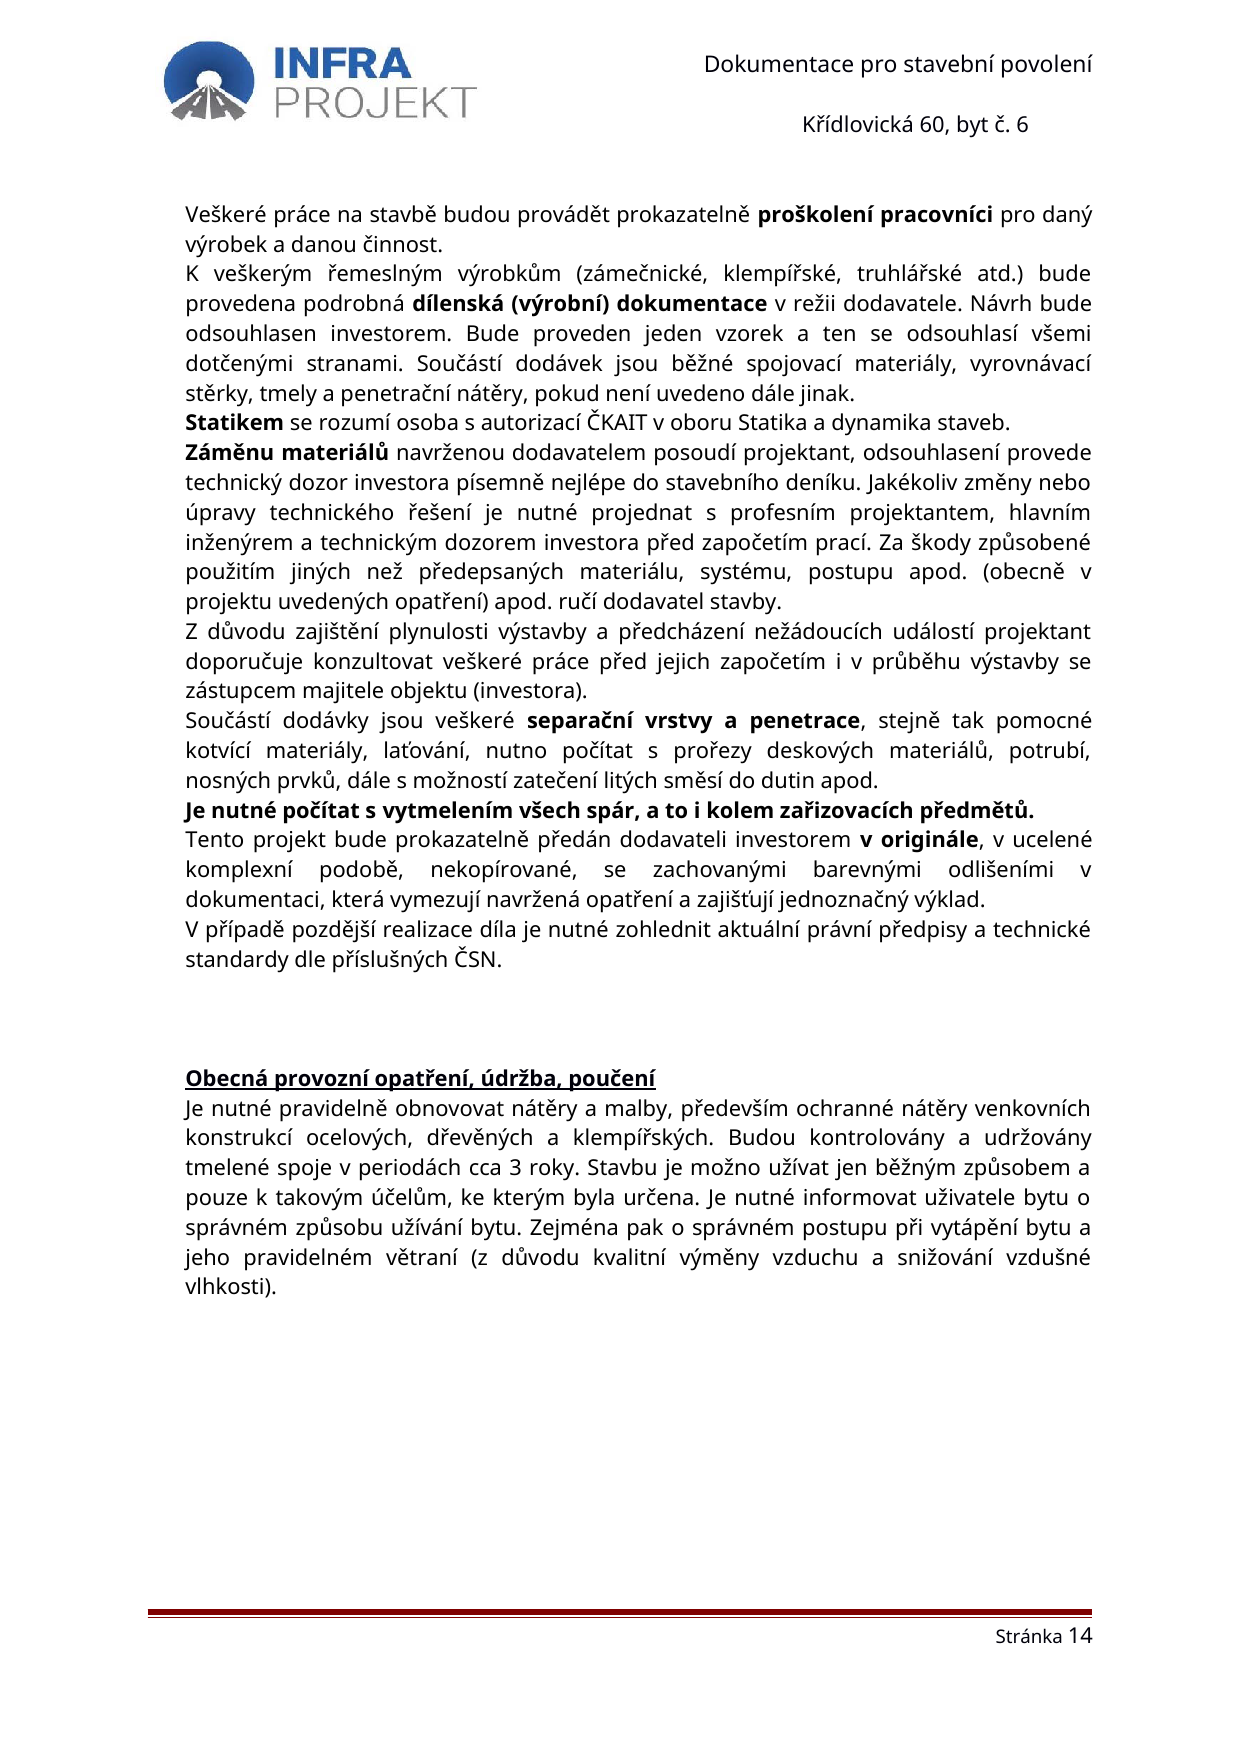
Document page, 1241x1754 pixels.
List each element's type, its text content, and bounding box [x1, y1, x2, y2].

text Tento projekt bude prokazatelně předán dodavateli investorem v originále, v ucelené komplexní podobě, nekopírované, se zachovanými barevnými odlišeními v dokumentaci, která vymezují navržená opatření a zajišťují jednoznačný výklad. [185, 824, 1092, 914]
text Záměnu materiálů navrženou dodavatelem posoudí projektant, odsouhlasení provede technický dozor investora písemně nejlépe do stavebního deníku. Jakékoliv změny nebo úpravy technického řešení je nutné projednat s profesním projektantem, hlavním inženýrem a technickým dozorem investora před započetím prací. Za škody způsobené použitím jiných než předepsaných materiálu, systému, postupu apod. (obecně v projektu uvedených opatření) apod. ručí dodavatel stavby. [185, 437, 1092, 616]
text Je nutné pravidelně obnovovat nátěry a malby, především ochranné nátěry venkovních konstrukcí ocelových, dřevěných a klempířských. Budou kontrolovány a udržovány tmelené spoje v periodách cca 3 roky. Stavbu je možno užívat jen běžným způsobem a pouze k takovým účelům, ke kterým byla určena. Je nutné informovat uživatele bytu o správném způsobu užívání bytu. Zejména pak o správném postupu při vytápění bytu a jeho pravidelném větraní (z důvodu kvalitní výměny vzduchu a snižování vzdušné vlhkosti). [185, 1093, 1092, 1301]
text Součástí dodávky jsou veškeré separační vrstvy a penetrace, stejně tak pomocné kotvící materiály, laťování, nutno počítat s prořezy deskových materiálů, potrubí, nosných prvků, dále s možností zatečení litých směsí do dutin apod. [185, 705, 1092, 795]
text V případě pozdější realizace díla je nutné zohlednit aktuální právní předpisy a technické standardy dle příslušných ČSN. [185, 914, 1092, 973]
text Obecná provozní opatření, údržba, poučení [185, 1063, 1092, 1093]
text Z důvodu zajištění plynulosti výstavby a předcházení nežádoucích událostí projektant doporučuje konzultovat veškeré práce před jejich započetím i v průběhu výstavby se zástupcem majitele objektu (investora). [185, 616, 1092, 705]
text Veškeré práce na stavbě budou provádět prokazatelně proškolení pracovníci pro daný výrobek a danou činnost. [185, 199, 1092, 258]
text Statikem se rozumí osoba s autorizací ČKAIT v oboru Statika a dynamika staveb. [185, 407, 1092, 437]
text Je nutné počítat s vytmelením všech spár, a to i kolem zařizovacích předmětů. [185, 795, 1092, 824]
text K veškerým řemeslným výrobkům (zámečnické, klempířské, truhlářské atd.) bude provedena podrobná dílenská (výrobní) dokumentace v režii dodavatele. Návrh bude odsouhlasen investorem. Bude proveden jeden vzorek a ten se odsouhlasí všemi dotčenými stranami. Součástí dodávek jsou běžné spojovací materiály, vyrovnávací stěrky, tmely a penetrační nátěry, pokud není uvedeno dále jinak. [185, 258, 1092, 407]
